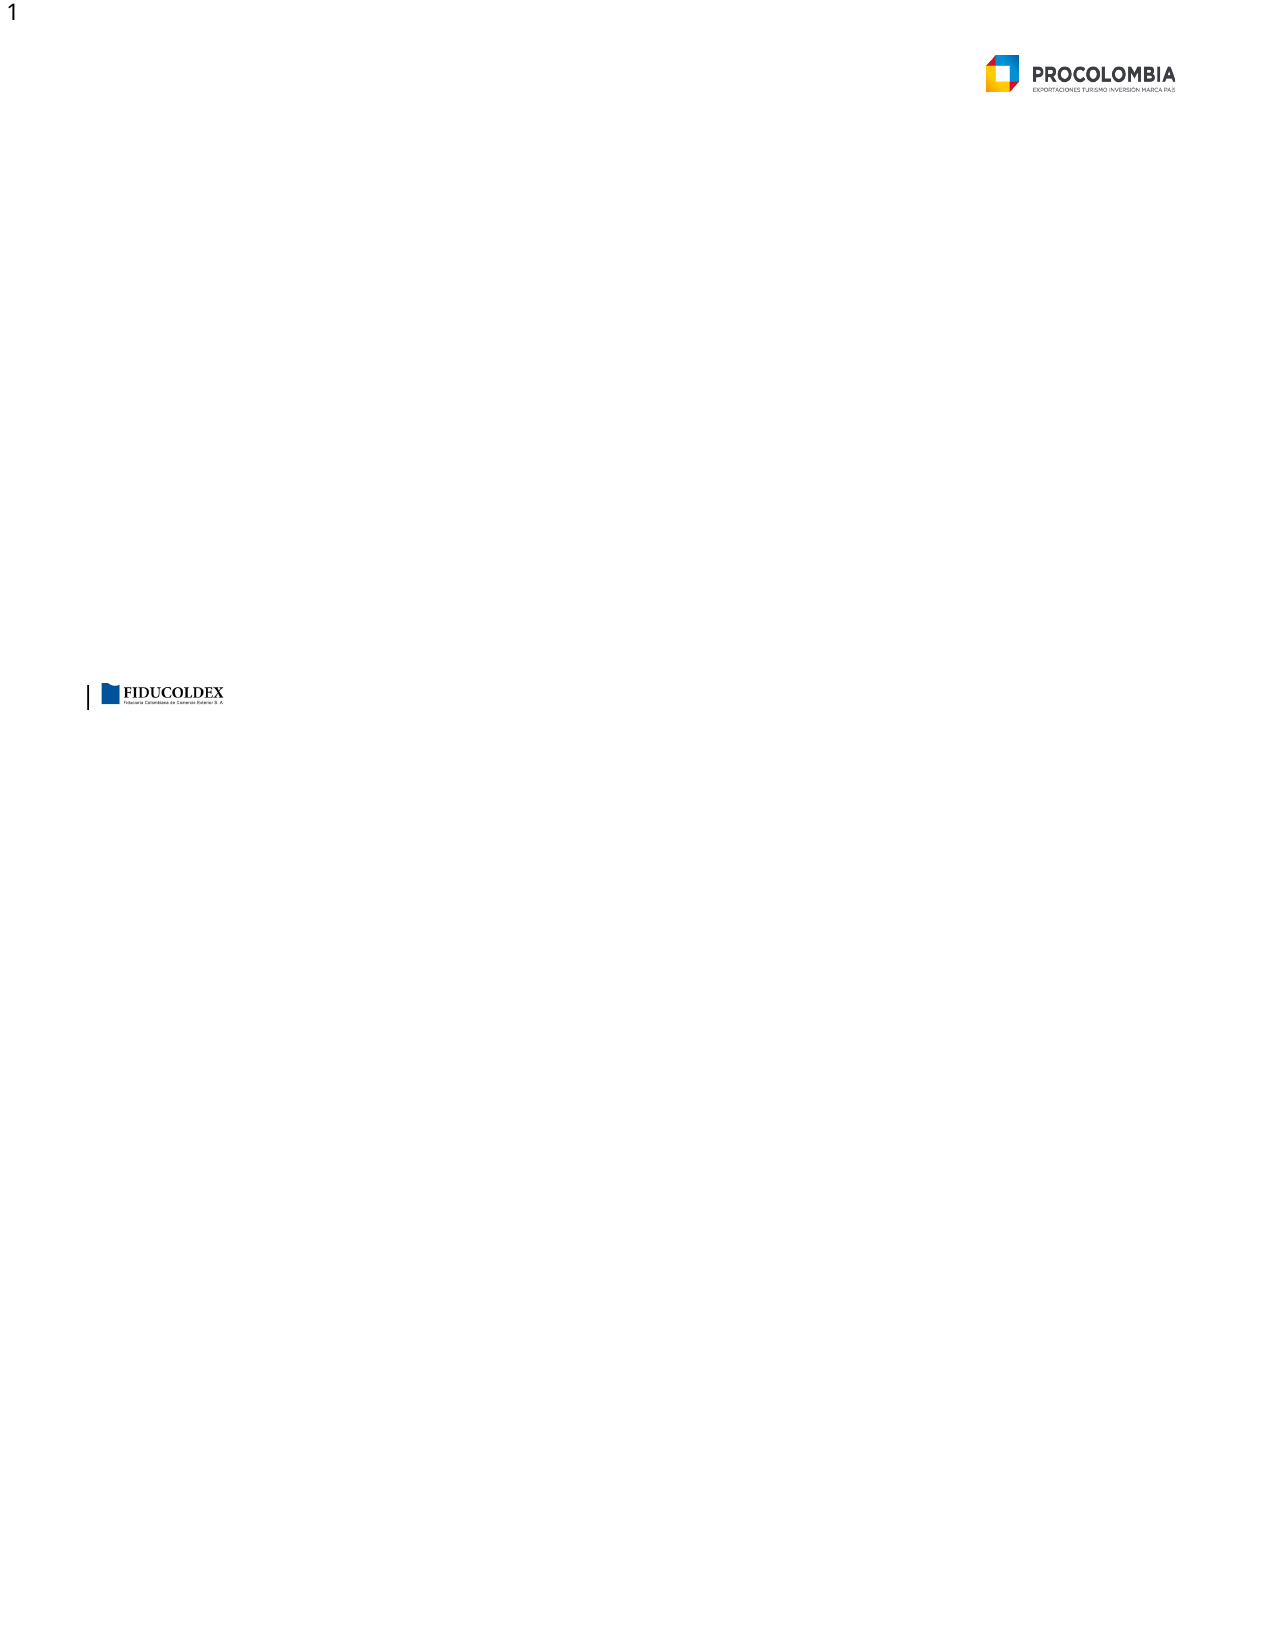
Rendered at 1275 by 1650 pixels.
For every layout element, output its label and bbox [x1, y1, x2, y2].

picture [986, 55, 1176, 92]
picture [101, 683, 224, 705]
